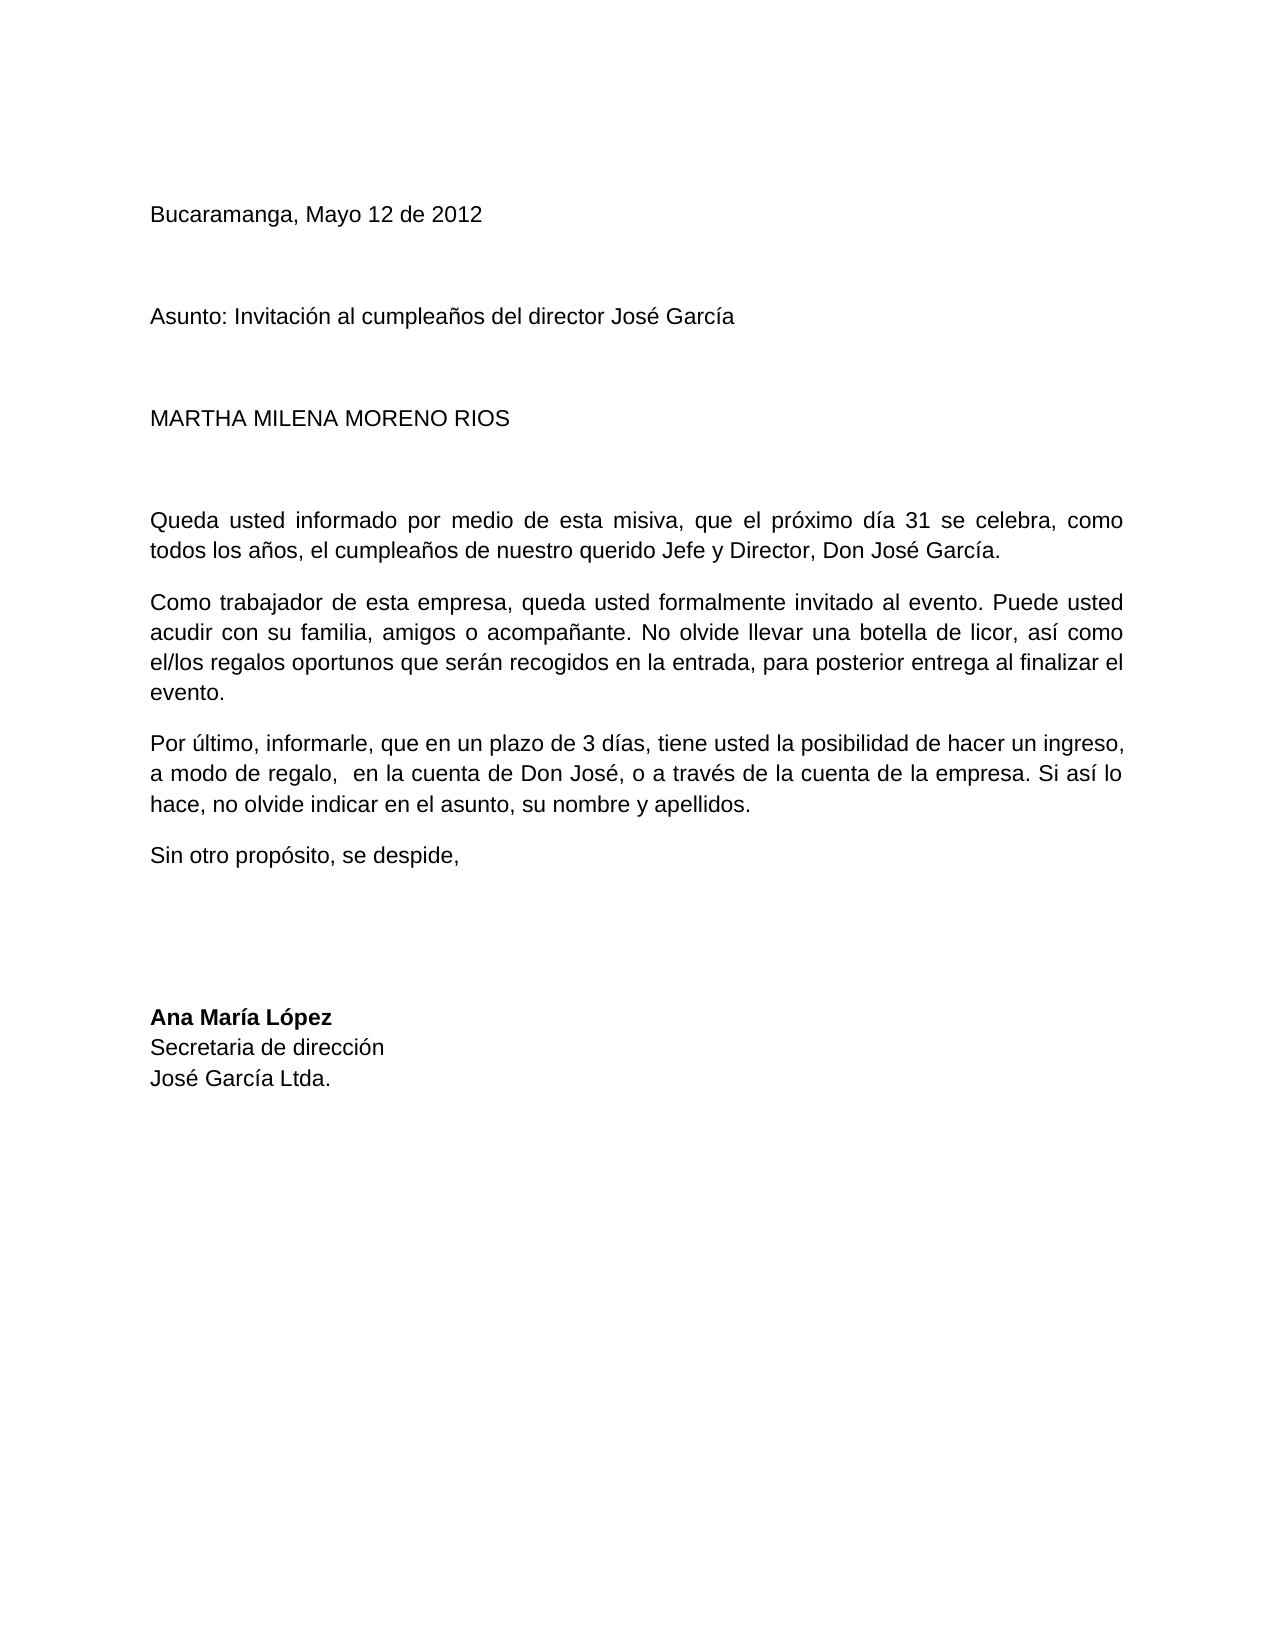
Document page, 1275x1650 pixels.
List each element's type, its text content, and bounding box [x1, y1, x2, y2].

text Por último, informarle, que en un plazo de 3 días, tiene usted la posibilidad de hacer un ingreso, a modo de regalo, en la cuenta de Don José, o a través de la cuenta de la empresa. Si así lo hace, no olvide indicar en el asunto, su nombre y apellidos. [150, 730, 1125, 817]
text Como trabajador de esta empresa, queda usted formalmente invitado al evento. Puede usted acudir con su familia, amigos o acompañante. No olvide llevar una botella de licor, así como el/los regalos oportunos que serán recogidos en la entrada, para posterior entrega al finalizar el evento. [150, 588, 1125, 706]
text Asunto: Invitación al cumpleaños del director José García [150, 303, 1125, 329]
text Sin otro propósito, se despide, [150, 842, 1125, 868]
text José García Ltda. [150, 1064, 1125, 1091]
text Bucaramanga, Mayo 12 de 2012 [150, 201, 1125, 227]
text Ana María López [150, 1004, 1125, 1031]
text Queda usted informado por medio de esta misiva, que el próximo día 31 se celebra, como todos los años, el cumpleaños de nuestro querido Jefe y Director, Don José García. [150, 507, 1125, 564]
text MARTHA MILENA MORENO RIOS [150, 405, 1125, 432]
text Secretaria de dirección [150, 1034, 1125, 1061]
